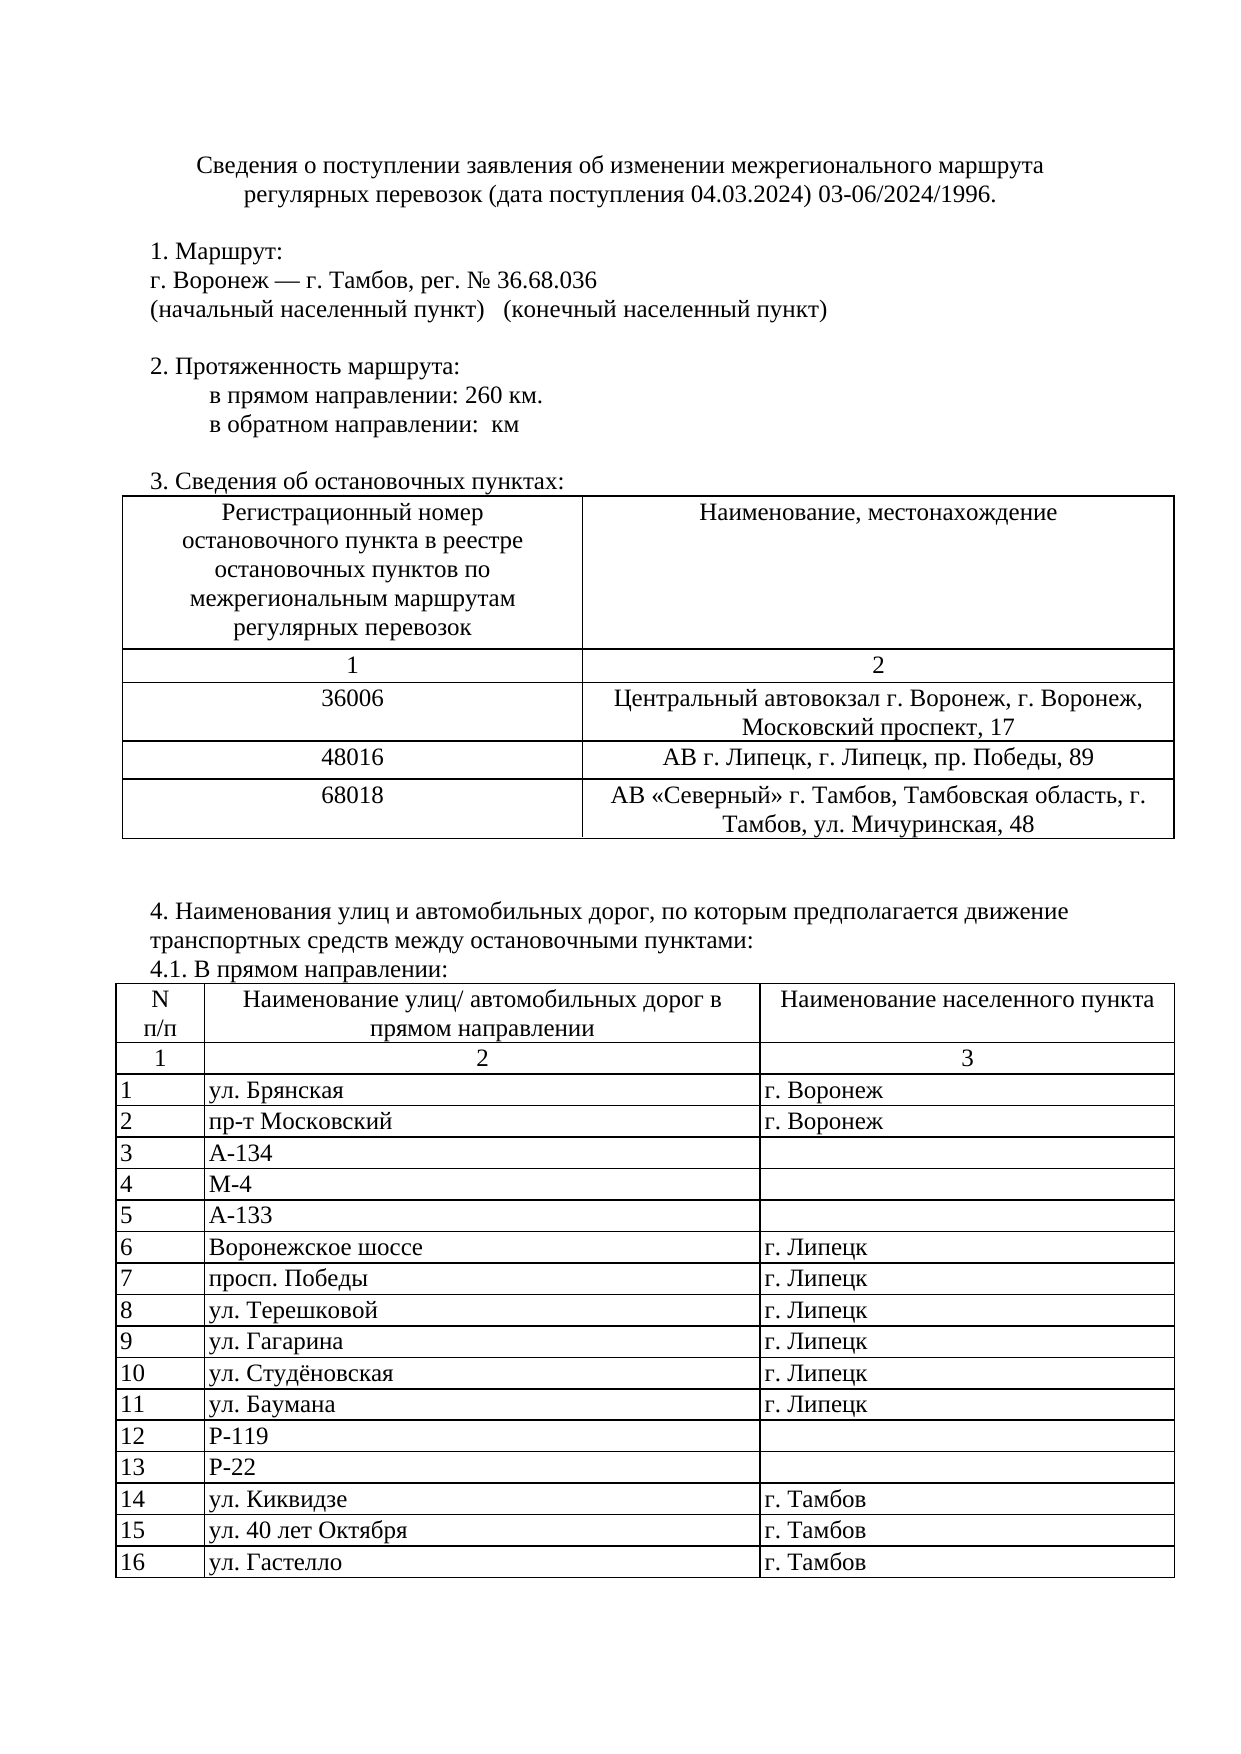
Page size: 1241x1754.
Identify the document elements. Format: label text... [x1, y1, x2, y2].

table_cell ул. Киквидзе [205, 1484, 759, 1514]
table_cell АВ «Северный» г. Тамбов, Тамбовская область, г. Тамбов, ул. Мичуринская, 48 [583, 780, 1173, 837]
table_cell А-134 [205, 1138, 759, 1168]
table_cell [761, 1421, 1174, 1451]
table_header Наименование, местонахождение [583, 497, 1173, 648]
table_cell пр-т Московский [205, 1106, 759, 1136]
table_cell 3 [761, 1043, 1174, 1073]
table_cell 15 [117, 1515, 204, 1545]
table_cell Центральный автовокзал г. Воронеж, г. Воронеж, Московский проспект, 17 [583, 683, 1173, 740]
table_cell ул. Студёновская [205, 1358, 759, 1388]
table_cell просп. Победы [205, 1264, 759, 1293]
table_cell 2 [583, 650, 1173, 681]
table_cell 68018 [123, 780, 582, 837]
text Сведения о поступлении заявления об изменении межрегионального маршрута регулярных перевозок (дата поступления 04.03.2024) 03-06/2024/1996. [150, 150, 1090, 207]
table_cell ул. Баумана [205, 1390, 759, 1419]
text 4.1. В прямом направлении: [150, 954, 1090, 983]
table_cell 8 [117, 1295, 204, 1325]
table_header N п/п [117, 984, 204, 1042]
table_cell ул. Брянская [205, 1075, 759, 1105]
table_cell 1 [123, 650, 582, 681]
table_cell 1 [117, 1043, 204, 1073]
table_cell 1 [117, 1075, 204, 1105]
table_cell 13 [117, 1452, 204, 1482]
table_cell Р-119 [205, 1421, 759, 1451]
table_cell 11 [117, 1390, 204, 1419]
table_cell Воронежское шоссе [205, 1232, 759, 1262]
table_cell 48016 [123, 742, 582, 778]
table_cell ул. 40 лет Октября [205, 1515, 759, 1545]
table_cell Р-22 [205, 1452, 759, 1482]
text в обратном направлении: км [150, 409, 1090, 437]
table_cell 16 [117, 1547, 204, 1577]
table_cell 12 [117, 1421, 204, 1451]
text (начальный населенный пункт) (конечный населенный пункт) [150, 294, 1090, 322]
text г. Воронеж — г. Тамбов, рег. № 36.68.036 [150, 265, 1090, 294]
table_cell г. Воронеж [761, 1075, 1174, 1105]
table_cell 36006 [123, 683, 582, 740]
text 3. Сведения об остановочных пунктах: [150, 466, 1090, 495]
table_cell ул. Терешковой [205, 1295, 759, 1325]
table_cell [761, 1452, 1174, 1482]
table_header Регистрационный номер остановочного пункта в реестре остановочных пунктов по межрегиональным маршрутам регулярных перевозок [123, 497, 582, 648]
text 1. Маршрут: [150, 236, 1090, 265]
table_cell 2 [205, 1043, 759, 1073]
table_cell 10 [117, 1358, 204, 1388]
table_cell 7 [117, 1264, 204, 1293]
table_cell М-4 [205, 1169, 759, 1199]
table_cell ул. Гагарина [205, 1327, 759, 1356]
table_header Наименование улиц/ автомобильных дорог в прямом направлении [205, 984, 759, 1042]
table_cell 14 [117, 1484, 204, 1514]
table_cell 4 [117, 1169, 204, 1199]
table_cell 2 [117, 1106, 204, 1136]
table_cell 5 [117, 1201, 204, 1231]
table_cell г. Липецк [761, 1390, 1174, 1419]
text 4. Наименования улиц и автомобильных дорог, по которым предполагается движение транспортных средств между остановочными пунктами: [150, 896, 1090, 954]
table_cell [761, 1138, 1174, 1168]
table_cell г. Тамбов [761, 1484, 1174, 1514]
table_cell г. Воронеж [761, 1106, 1174, 1136]
table_cell г. Липецк [761, 1327, 1174, 1356]
text 2. Протяженность маршрута: [150, 351, 1090, 380]
table_cell г. Липецк [761, 1232, 1174, 1262]
table_cell г. Тамбов [761, 1515, 1174, 1545]
table_cell г. Липецк [761, 1264, 1174, 1293]
table_cell [761, 1201, 1174, 1231]
table_cell г. Липецк [761, 1358, 1174, 1388]
table_cell [761, 1169, 1174, 1199]
table_cell АВ г. Липецк, г. Липецк, пр. Победы, 89 [583, 742, 1173, 778]
table_cell ул. Гастелло [205, 1547, 759, 1577]
table_cell 6 [117, 1232, 204, 1262]
text в прямом направлении: 260 км. [150, 380, 1090, 409]
table_cell А-133 [205, 1201, 759, 1231]
table_cell г. Липецк [761, 1295, 1174, 1325]
table_header Наименование населенного пункта [761, 984, 1174, 1042]
table_cell г. Тамбов [761, 1547, 1174, 1577]
table_cell 9 [117, 1327, 204, 1356]
table_cell 3 [117, 1138, 204, 1168]
